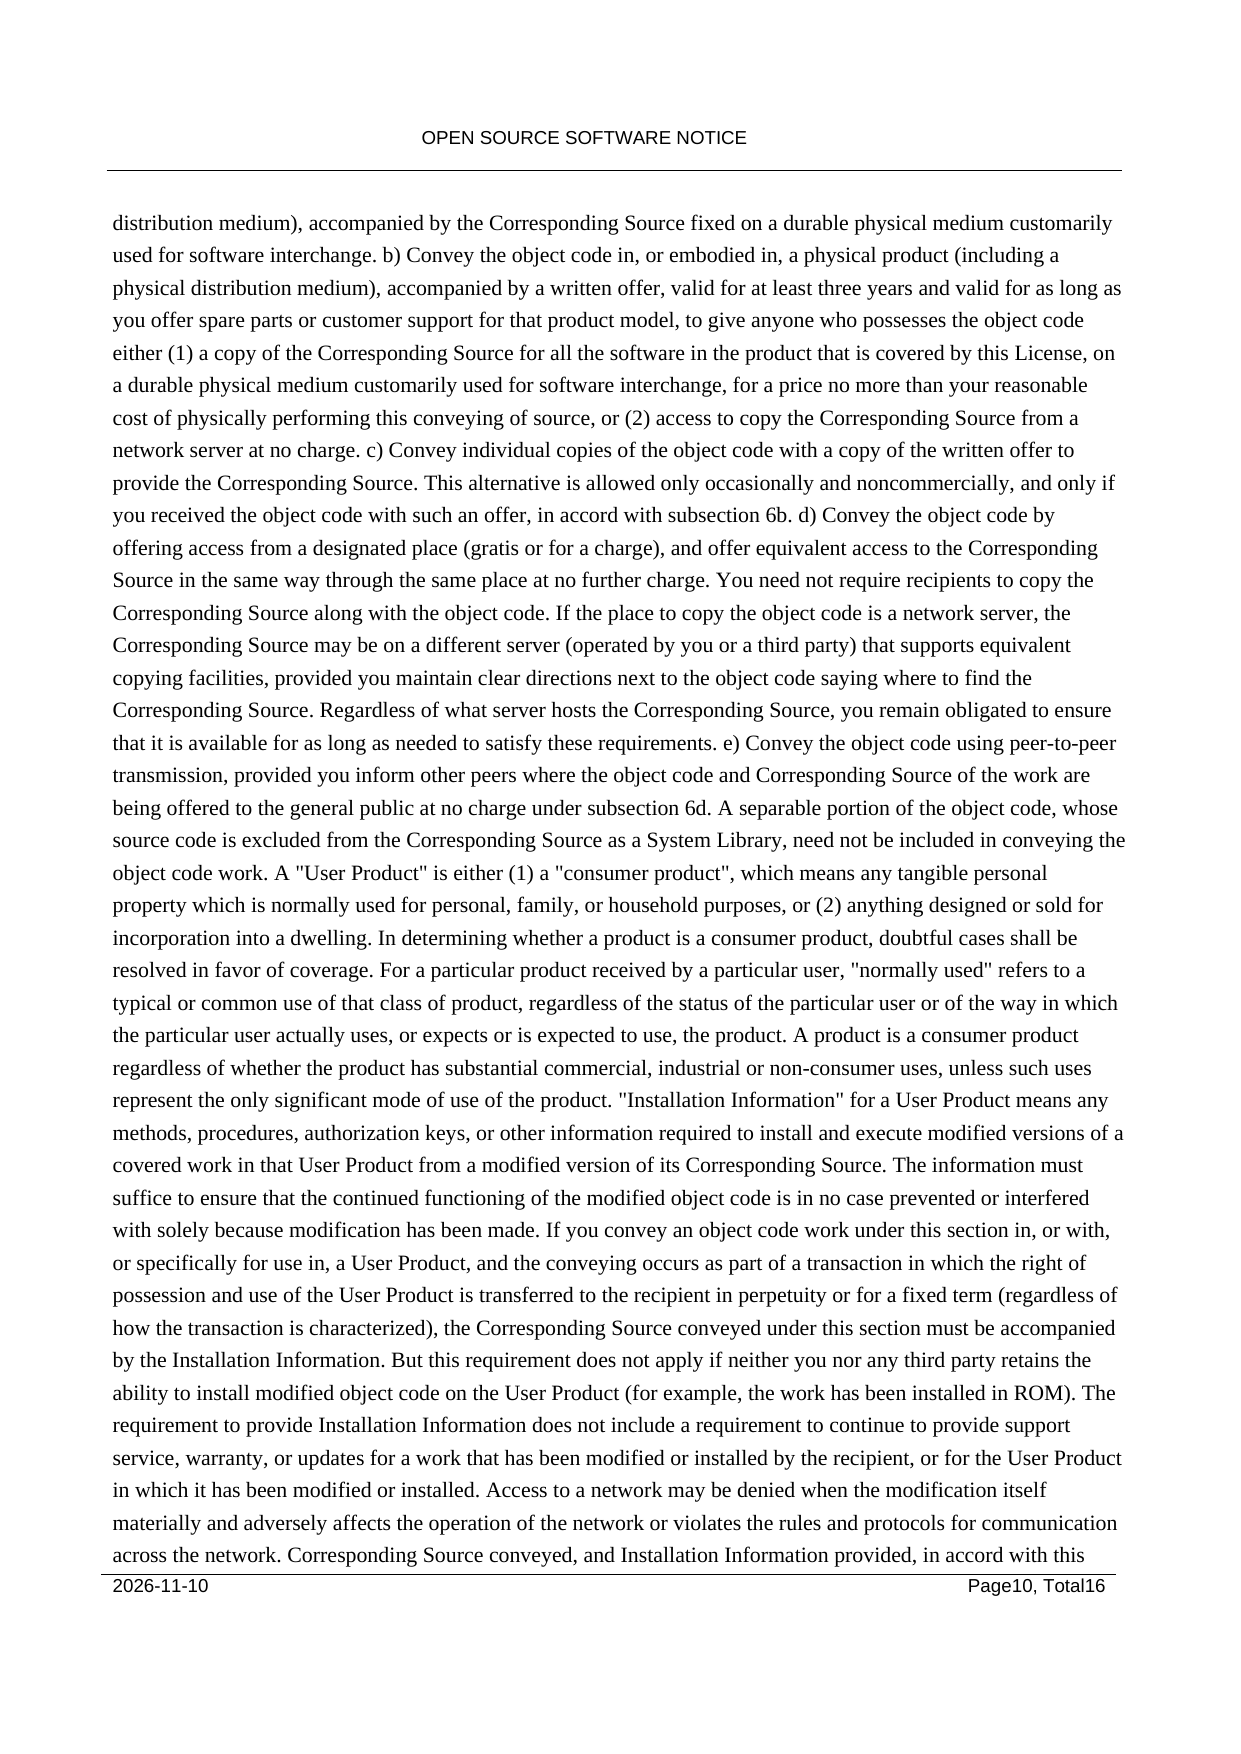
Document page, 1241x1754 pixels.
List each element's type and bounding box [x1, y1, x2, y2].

text [112, 206, 1128, 1571]
